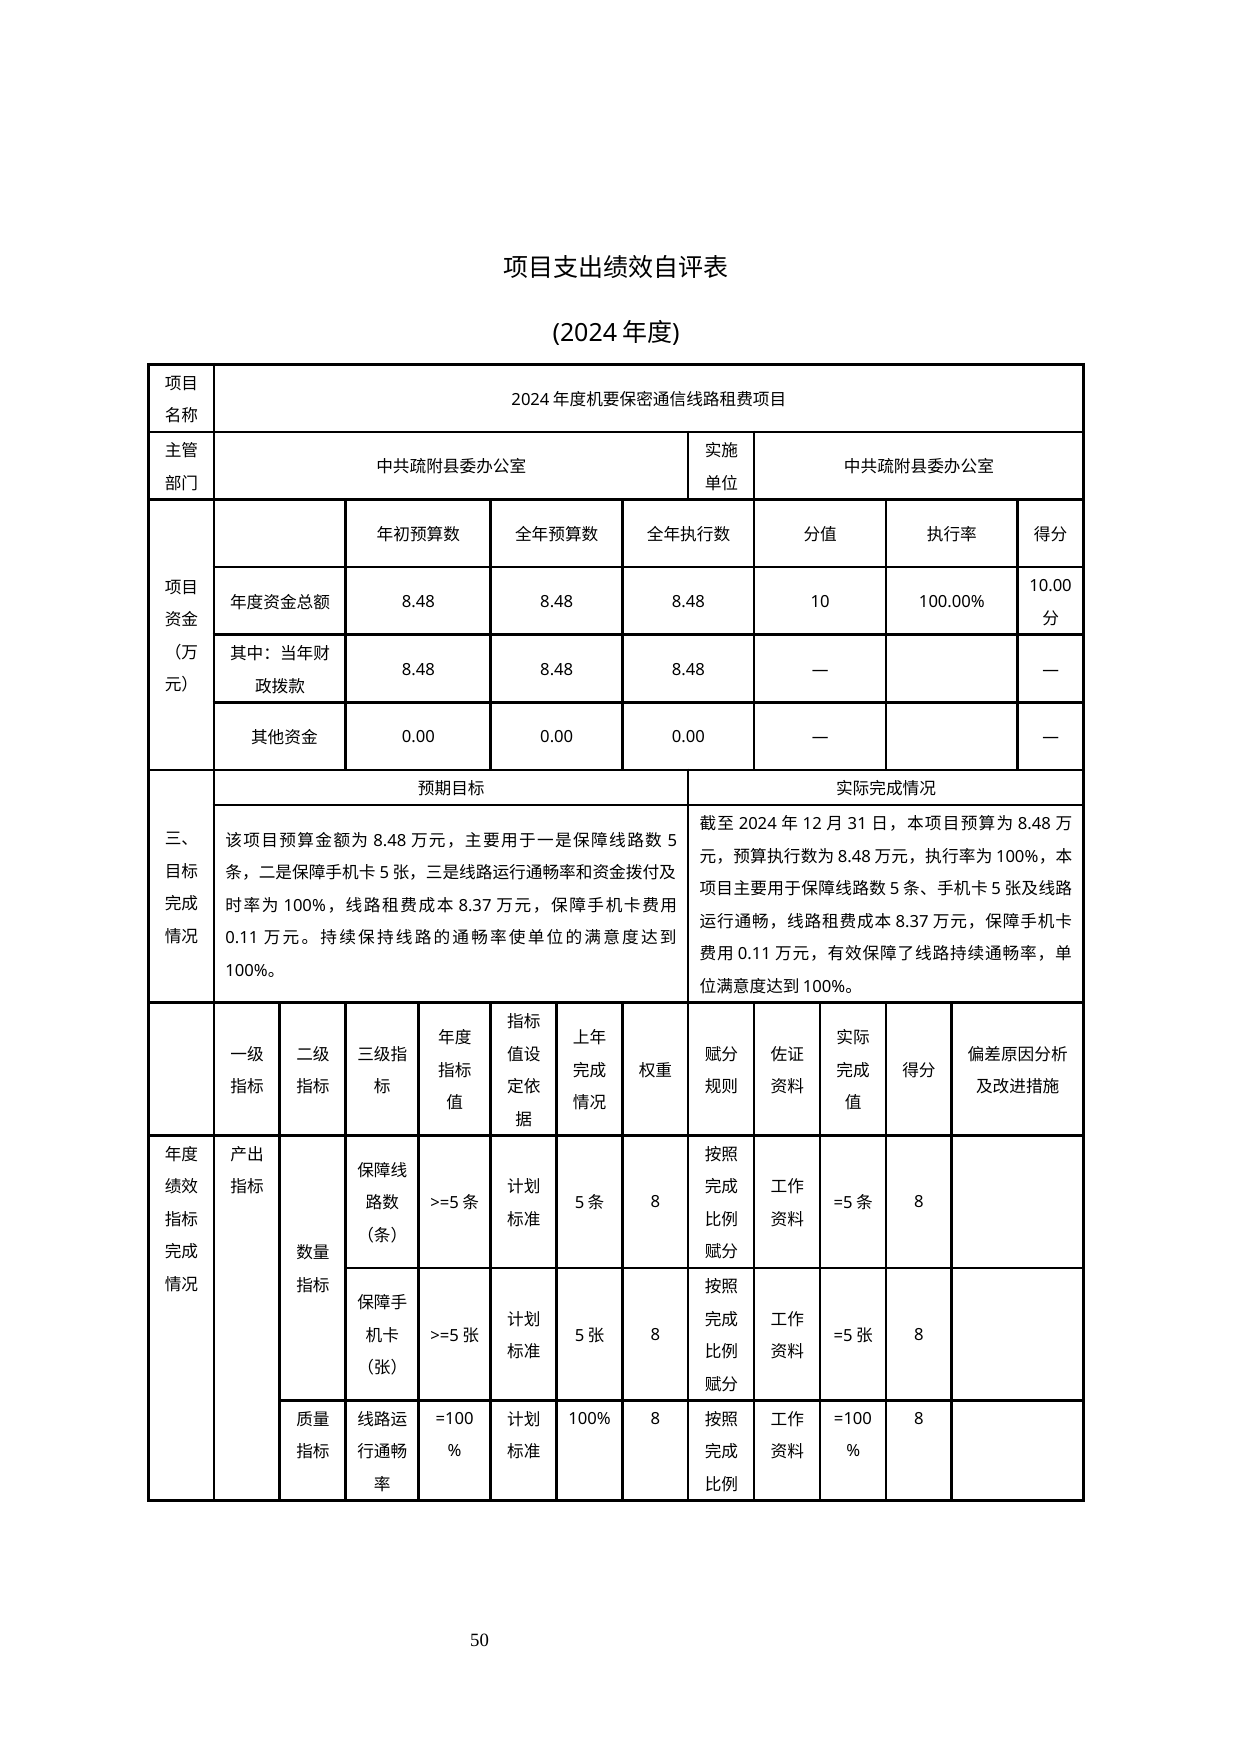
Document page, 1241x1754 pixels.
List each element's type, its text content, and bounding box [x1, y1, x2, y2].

table_cell 年度绩效指标完成情况 [150, 1137, 213, 1499]
table_cell 年度资金总额 [215, 568, 344, 633]
table_cell >=5张 [420, 1269, 489, 1399]
table_cell 按照完成比例赋分 [689, 1402, 753, 1499]
table_cell 保障线路数（条） [347, 1137, 417, 1266]
table_cell 该项目预算金额为8.48万元，主要用于一是保障线路数5条，二是保障手机卡5张，三是线路运行通畅率和资金拨付及时率为100%，线路租费成本8.37万元，保障手机卡费用0.11万元。持续保持线路的通畅率使单位的满意度达到100%。 [215, 806, 687, 1001]
table_cell 三、目标完成情况 [150, 771, 213, 1001]
table_cell 8 [887, 1137, 950, 1266]
table_cell 按照完成比例赋分 [689, 1137, 753, 1266]
table_cell 实际完成情况 [689, 771, 1082, 804]
table_cell 0.00 [492, 704, 621, 768]
table_cell 工作资料 [755, 1269, 819, 1399]
table_cell =100% [420, 1402, 489, 1499]
table_cell 得分 [887, 1004, 950, 1134]
table_cell 计划标准 [492, 1269, 555, 1399]
table_cell =100% [821, 1402, 885, 1499]
table_cell 保障手机卡（张） [347, 1269, 417, 1399]
table_cell 计划标准 [492, 1402, 555, 1499]
table_cell 0.00 [624, 704, 753, 768]
table_cell 其中：当年财政拨款 [215, 636, 344, 701]
table_cell 执行率 [887, 501, 1016, 566]
table_cell 8 [887, 1402, 950, 1499]
table_cell 8 [624, 1269, 687, 1399]
table_cell 质量指标 [281, 1402, 344, 1499]
table_cell 8.48 [624, 636, 753, 701]
table_cell 截至2024年12月31日，本项目预算为8.48万元，预算执行数为8.48万元，执行率为100%，本项目主要用于保障线路数5条、手机卡5张及线路运行通畅，线路租费成本8.37万元，保障手机卡费用0.11万元，有效保障了线路持续通畅率，单位满意度达到100%。 [689, 806, 1082, 1001]
table_cell — [1019, 704, 1082, 768]
table_cell 100.00% [887, 568, 1016, 633]
table_cell 100% [558, 1402, 621, 1499]
table_cell [953, 1402, 1082, 1499]
table_cell 8 [624, 1137, 687, 1266]
table_cell 产出指标 [215, 1137, 278, 1499]
table_cell 5张 [558, 1269, 621, 1399]
table_cell 工作资料 [755, 1137, 819, 1266]
table_cell 项目资金 （万元） [150, 501, 213, 768]
table_cell 实施单位 [689, 433, 753, 498]
table_cell [887, 704, 1016, 768]
table_cell 赋分规则 [689, 1004, 753, 1134]
table_cell [953, 1269, 1082, 1399]
table_cell 实际完成值 [821, 1004, 885, 1134]
table_cell 其他资金 [215, 704, 344, 768]
table_cell 8.48 [347, 568, 489, 633]
table_cell 主管部门 [150, 433, 213, 498]
table_cell [887, 636, 1016, 701]
table_cell 指标值设定依据 [492, 1004, 555, 1134]
table_cell 佐证资料 [755, 1004, 819, 1134]
table_cell 全年执行数 [624, 501, 753, 566]
table_cell 偏差原因分析及改进措施 [953, 1004, 1082, 1134]
table_cell 工作资料 [755, 1402, 819, 1499]
table_cell 按照完成比例赋分 [689, 1269, 753, 1399]
table_cell 三级指标 [347, 1004, 417, 1134]
table_cell [953, 1137, 1082, 1266]
table_cell 8.48 [492, 636, 621, 701]
table_cell >=5条 [420, 1137, 489, 1266]
table_cell 2024年度机要保密通信线路租费项目 [215, 366, 1082, 431]
table_cell 8.48 [492, 568, 621, 633]
table_cell 8.48 [347, 636, 489, 701]
table_cell =5张 [821, 1269, 885, 1399]
table_cell 8.48 [624, 568, 753, 633]
table_cell 年初预算数 [347, 501, 489, 566]
table_cell 一级指标 [215, 1004, 278, 1134]
table_cell 全年预算数 [492, 501, 621, 566]
table_cell 中共疏附县委办公室 [755, 433, 1082, 498]
table_cell (2024年度) [148, 298, 1083, 363]
table_cell 0.00 [347, 704, 489, 768]
table_cell 年度指标值 [420, 1004, 489, 1134]
table_cell 数量指标 [281, 1137, 344, 1399]
table_cell 线路运行通畅率（%） [347, 1402, 417, 1499]
table_cell 8 [887, 1269, 950, 1399]
table_cell — [1019, 636, 1082, 701]
table_cell 上年完成情况 [558, 1004, 621, 1134]
table_cell 项目名称 [150, 366, 213, 431]
table_cell [150, 1004, 213, 1134]
table_cell 10.00分 [1019, 568, 1082, 633]
table_cell 预期目标 [215, 771, 687, 804]
table_cell 得分 [1019, 501, 1082, 566]
table_cell 5条 [558, 1137, 621, 1266]
table_cell =5条 [821, 1137, 885, 1266]
table_cell 权重 [624, 1004, 687, 1134]
table_cell — [755, 704, 885, 768]
table_cell [215, 501, 344, 566]
table_cell — [755, 636, 885, 701]
table_header 项目支出绩效自评表 [148, 233, 1083, 298]
table_cell 计划标准 [492, 1137, 555, 1266]
table_cell 分值 [755, 501, 885, 566]
table_cell 8 [624, 1402, 687, 1499]
table_cell 中共疏附县委办公室 [215, 433, 687, 498]
table_cell 10 [755, 568, 885, 633]
table_cell 二级指标 [281, 1004, 344, 1134]
